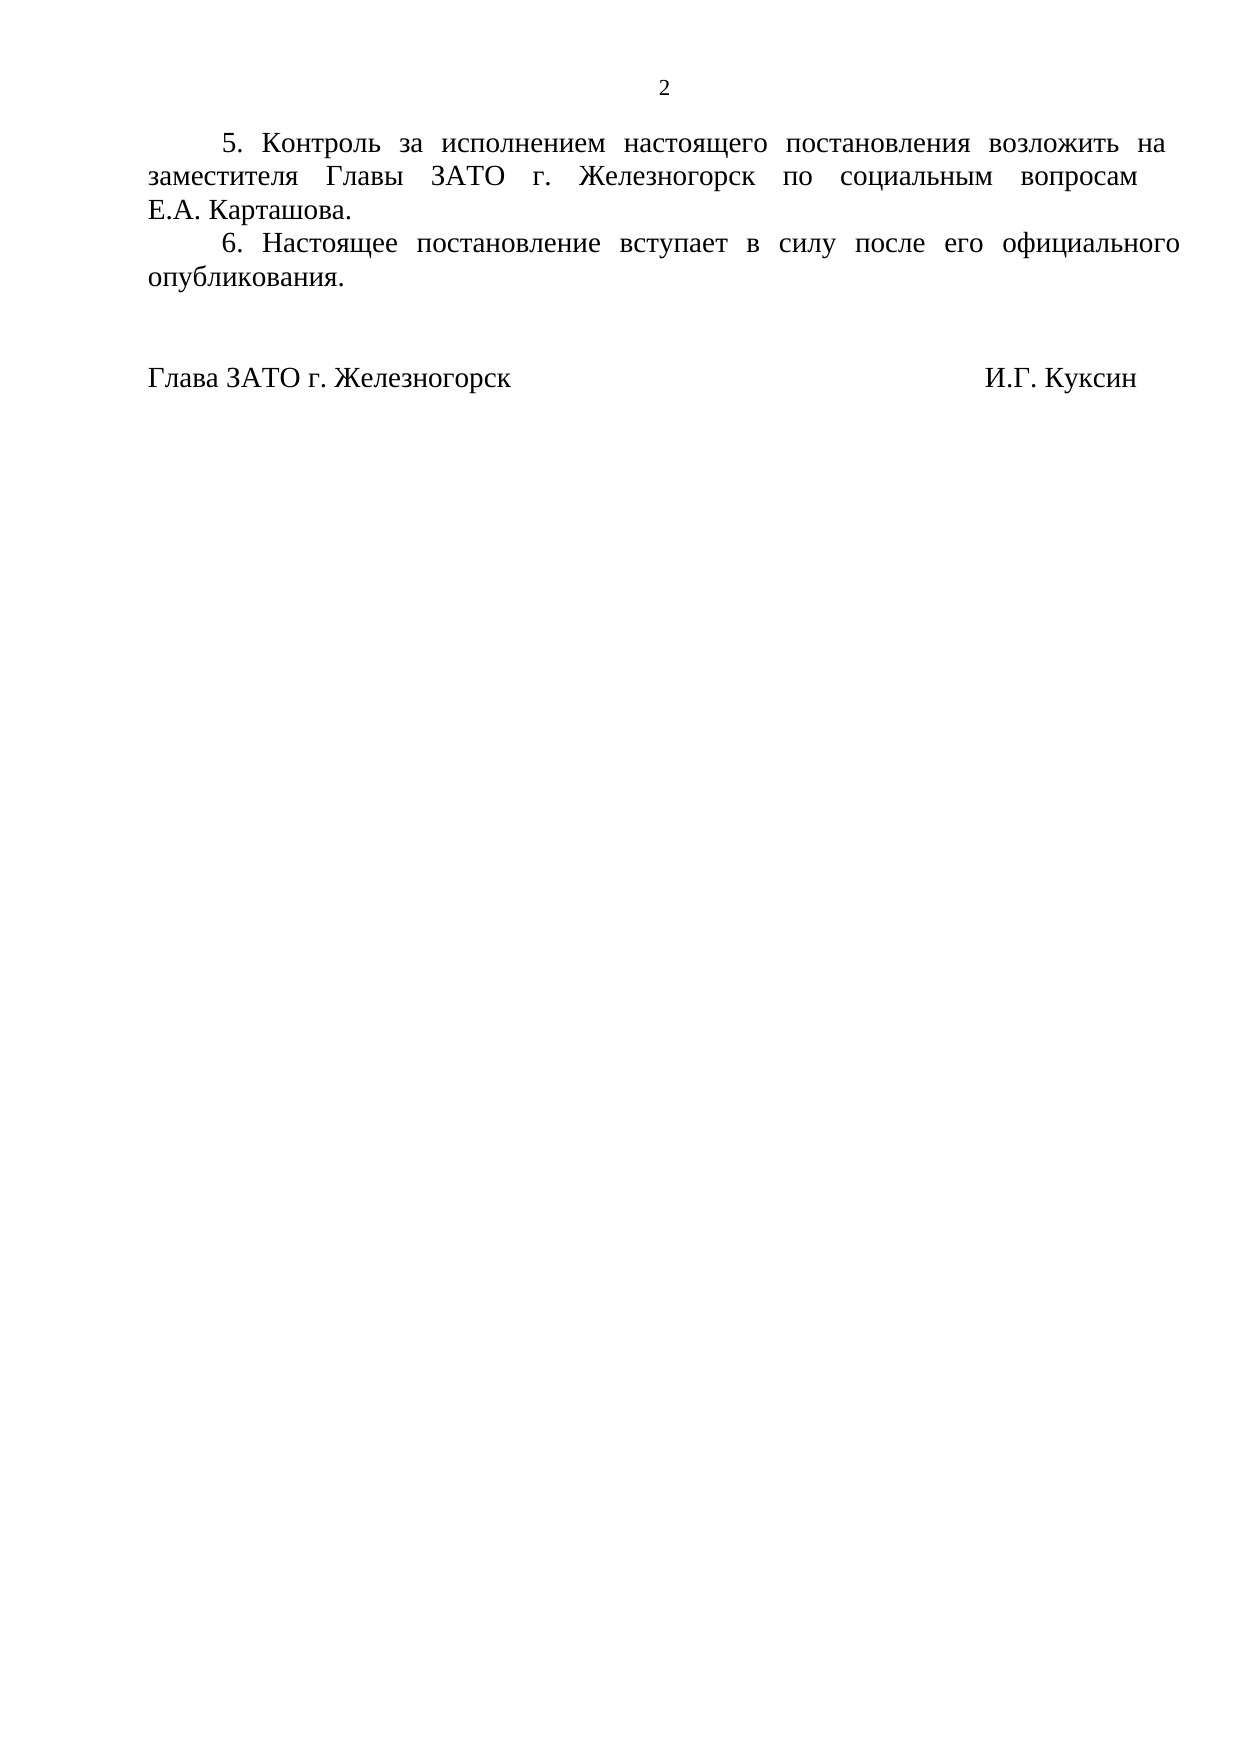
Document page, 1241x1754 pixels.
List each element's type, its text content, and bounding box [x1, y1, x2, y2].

text 6. Настоящее постановление вступает в силу после его официального опубликования. [148, 226, 1181, 293]
text 5. Контроль за исполнением настоящего постановления возложить на заместителя Главы ЗАТО г. Железногорск по социальным вопросам Е.А. Карташова. [148, 125, 1166, 226]
text Глава ЗАТО г. Железногорск И.Г. Куксин [148, 360, 1181, 393]
